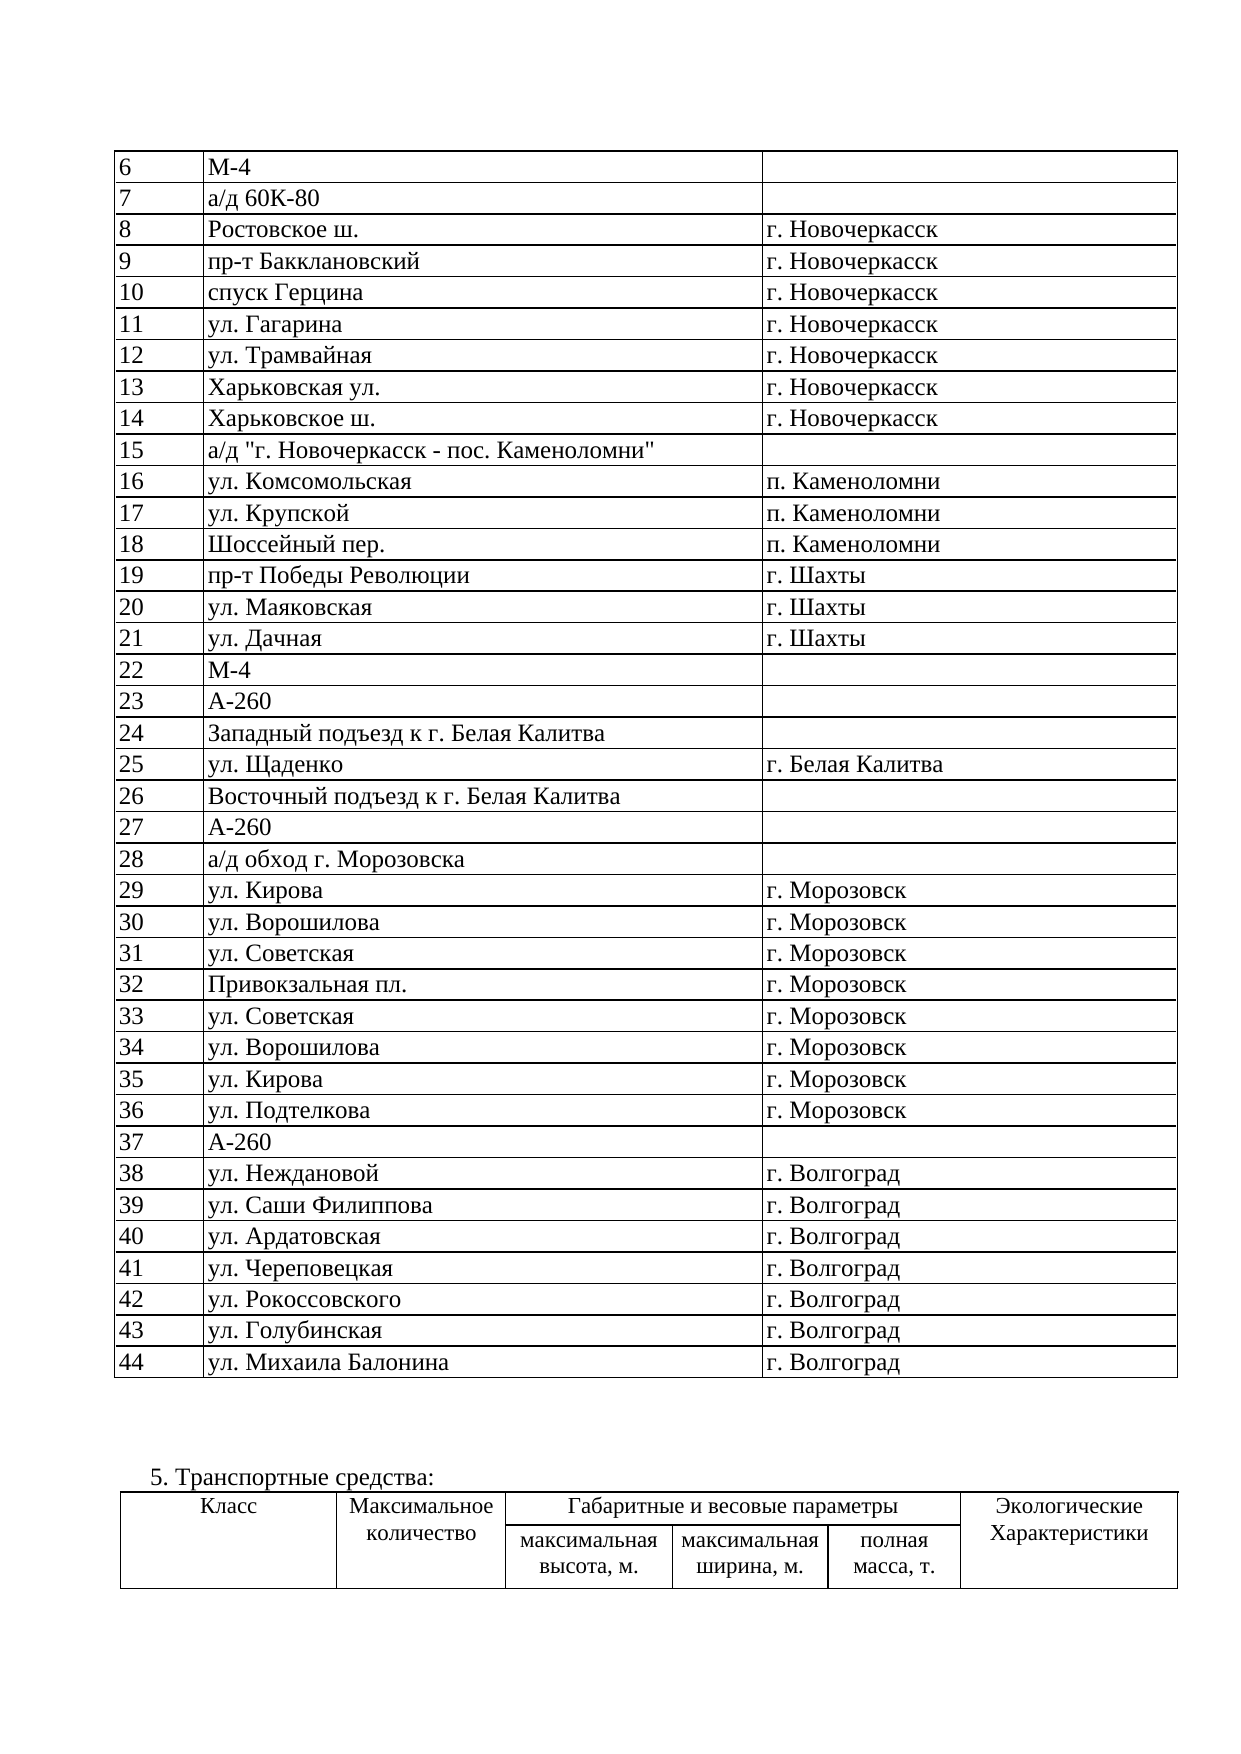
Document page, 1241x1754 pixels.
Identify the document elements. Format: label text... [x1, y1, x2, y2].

table_cell [763, 716, 1177, 748]
table_cell ул. Череповецкая [204, 1253, 762, 1282]
table_cell Харьковское ш. [204, 403, 762, 433]
table_cell [763, 152, 1177, 181]
table_cell ул. Подтелкова [204, 1095, 762, 1125]
table_cell 22 [115, 654, 203, 685]
table_cell спуск Герцина [204, 277, 762, 307]
table_cell [763, 1125, 1177, 1157]
table_cell ул. Саши Филиппова [204, 1190, 762, 1219]
table_cell Ростовское ш. [204, 215, 762, 244]
table_cell максимальная высота, м. [506, 1526, 672, 1588]
table_cell 19 [115, 560, 203, 590]
table_cell А-260 [204, 686, 762, 716]
table_cell 40 [115, 1221, 203, 1251]
table_cell 20 [115, 591, 203, 622]
table_cell 25 [115, 749, 203, 779]
table_cell ул. Комсомольская [204, 466, 762, 496]
table_cell 30 [115, 906, 203, 936]
table_cell г. Шахты [763, 559, 1177, 590]
table_cell 9 [115, 245, 203, 276]
table_cell ул. Неждановой [204, 1158, 762, 1188]
table_cell 36 [115, 1095, 203, 1125]
table_cell г. Морозовск [763, 999, 1177, 1031]
table_cell 32 [115, 969, 203, 999]
table_cell 8 [115, 214, 203, 244]
table_cell г. Морозовск [763, 874, 1177, 905]
table_cell 7 [115, 183, 203, 213]
table_cell 11 [115, 308, 203, 339]
table_cell ул. Трамвайная [204, 340, 762, 370]
table_cell 41 [115, 1252, 203, 1282]
table_cell 35 [115, 1063, 203, 1094]
table_cell [763, 779, 1177, 811]
table_cell Шоссейный пер. [204, 529, 762, 559]
table_cell Привокзальная пл. [204, 970, 762, 999]
table_cell 21 [115, 623, 203, 653]
table_cell ул. Ворошилова [204, 1032, 762, 1062]
table_cell 6 [115, 152, 203, 181]
table_cell г. Волгоград [763, 1314, 1177, 1345]
table_cell г. Новочеркасск [763, 276, 1177, 307]
table_cell М-4 [204, 152, 762, 181]
table_cell ул. Советская [204, 938, 762, 968]
table_cell г. Волгоград [763, 1345, 1177, 1377]
table_cell а/д обход г. Морозовска [204, 844, 762, 873]
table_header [337, 1493, 505, 1588]
table_cell г. Волгоград [763, 1188, 1177, 1219]
table_cell 18 [115, 529, 203, 559]
table_cell 34 [115, 1032, 203, 1062]
table_cell 16 [115, 466, 203, 496]
table_cell 38 [115, 1158, 203, 1188]
table_cell [763, 433, 1177, 464]
table_cell г. Белая Калитва [763, 748, 1177, 779]
table_cell А-260 [204, 1127, 762, 1157]
table_cell Западный подъезд к г. Белая Калитва [204, 718, 762, 748]
table_cell ул. Кирова [204, 1064, 762, 1094]
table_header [961, 1493, 1177, 1588]
table_cell 29 [115, 875, 203, 905]
table_cell г. Шахты [763, 590, 1177, 622]
table_cell г. Шахты [763, 622, 1177, 653]
table_cell г. Морозовск [763, 905, 1177, 936]
table_cell а/д "г. Новочеркасск - пос. Каменоломни" [204, 435, 762, 464]
table_cell 12 [115, 340, 203, 370]
table_cell г. Волгоград [763, 1283, 1177, 1314]
table_cell ул. Кирова [204, 875, 762, 905]
table_cell ул. Ардатовская [204, 1221, 762, 1251]
table_cell Восточный подъезд к г. Белая Калитва [204, 781, 762, 811]
table_cell г. Морозовск [763, 936, 1177, 968]
table_cell Харьковская ул. [204, 372, 762, 402]
table_cell [763, 811, 1177, 842]
table_cell пр-т Победы Революции [204, 561, 762, 590]
table_cell г. Морозовск [763, 1031, 1177, 1062]
table_cell п. Каменоломни [763, 496, 1177, 527]
table_cell г. Волгоград [763, 1157, 1177, 1188]
table_cell ул. Гагарина [204, 309, 762, 339]
table_cell 24 [115, 717, 203, 748]
table_cell ул. Рокоссовского [204, 1284, 762, 1314]
table_cell г. Волгоград [763, 1251, 1177, 1282]
table_cell 13 [115, 371, 203, 402]
table_cell 43 [115, 1315, 203, 1345]
table_cell ул. Щаденко [204, 749, 762, 779]
table_cell а/д 60К-80 [204, 183, 762, 213]
table_cell 27 [115, 812, 203, 842]
table_cell 10 [115, 277, 203, 307]
table_cell ул. Маяковская [204, 592, 762, 622]
table_cell 42 [115, 1284, 203, 1314]
table_cell [763, 842, 1177, 873]
table_cell 31 [115, 938, 203, 968]
table_cell г. Морозовск [763, 1094, 1177, 1125]
table_cell 28 [115, 843, 203, 873]
table_cell [763, 685, 1177, 716]
table_cell ул. Дачная [204, 623, 762, 653]
table_cell ул. Михаила Балонина [204, 1347, 762, 1377]
table_cell 37 [115, 1126, 203, 1157]
table_cell г. Новочеркасск [763, 307, 1177, 339]
table_cell ул. Ворошилова [204, 907, 762, 936]
text 5. Транспортные средства: [150, 1462, 1090, 1491]
table_cell 17 [115, 497, 203, 527]
table_cell ул. Голубинская [204, 1316, 762, 1345]
table_cell г. Новочеркасск [763, 213, 1177, 244]
table_cell максимальная ширина, м. [673, 1526, 827, 1588]
table_cell г. Морозовск [763, 1062, 1177, 1094]
table_cell 26 [115, 780, 203, 811]
table_cell г. Волгоград [763, 1220, 1177, 1251]
table_cell [763, 181, 1177, 213]
table_cell 44 [115, 1346, 203, 1377]
table_cell М-4 [204, 655, 762, 685]
table_cell г. Новочеркасск [763, 370, 1177, 402]
table_cell ул. Крупской [204, 498, 762, 527]
table_cell г. Новочеркасск [763, 339, 1177, 370]
table_cell пр-т Бакклановский [204, 246, 762, 276]
table_header Класс [121, 1493, 336, 1588]
table_cell 33 [115, 1000, 203, 1031]
table_cell г. Морозовск [763, 968, 1177, 999]
table_cell 15 [115, 434, 203, 464]
table_cell А-260 [204, 812, 762, 842]
table_cell п. Каменоломни [763, 465, 1177, 496]
table_header Габаритные и весовые параметры [506, 1493, 960, 1524]
table_cell 39 [115, 1189, 203, 1219]
table_cell ул. Советская [204, 1001, 762, 1031]
table_cell п. Каменоломни [763, 528, 1177, 559]
table_cell г. Новочеркасск [763, 402, 1177, 433]
table_cell 23 [115, 686, 203, 716]
table_cell [763, 653, 1177, 685]
table_cell г. Новочеркасск [763, 244, 1177, 276]
table_cell полная масса, т. [829, 1526, 960, 1588]
table_cell 14 [115, 403, 203, 433]
